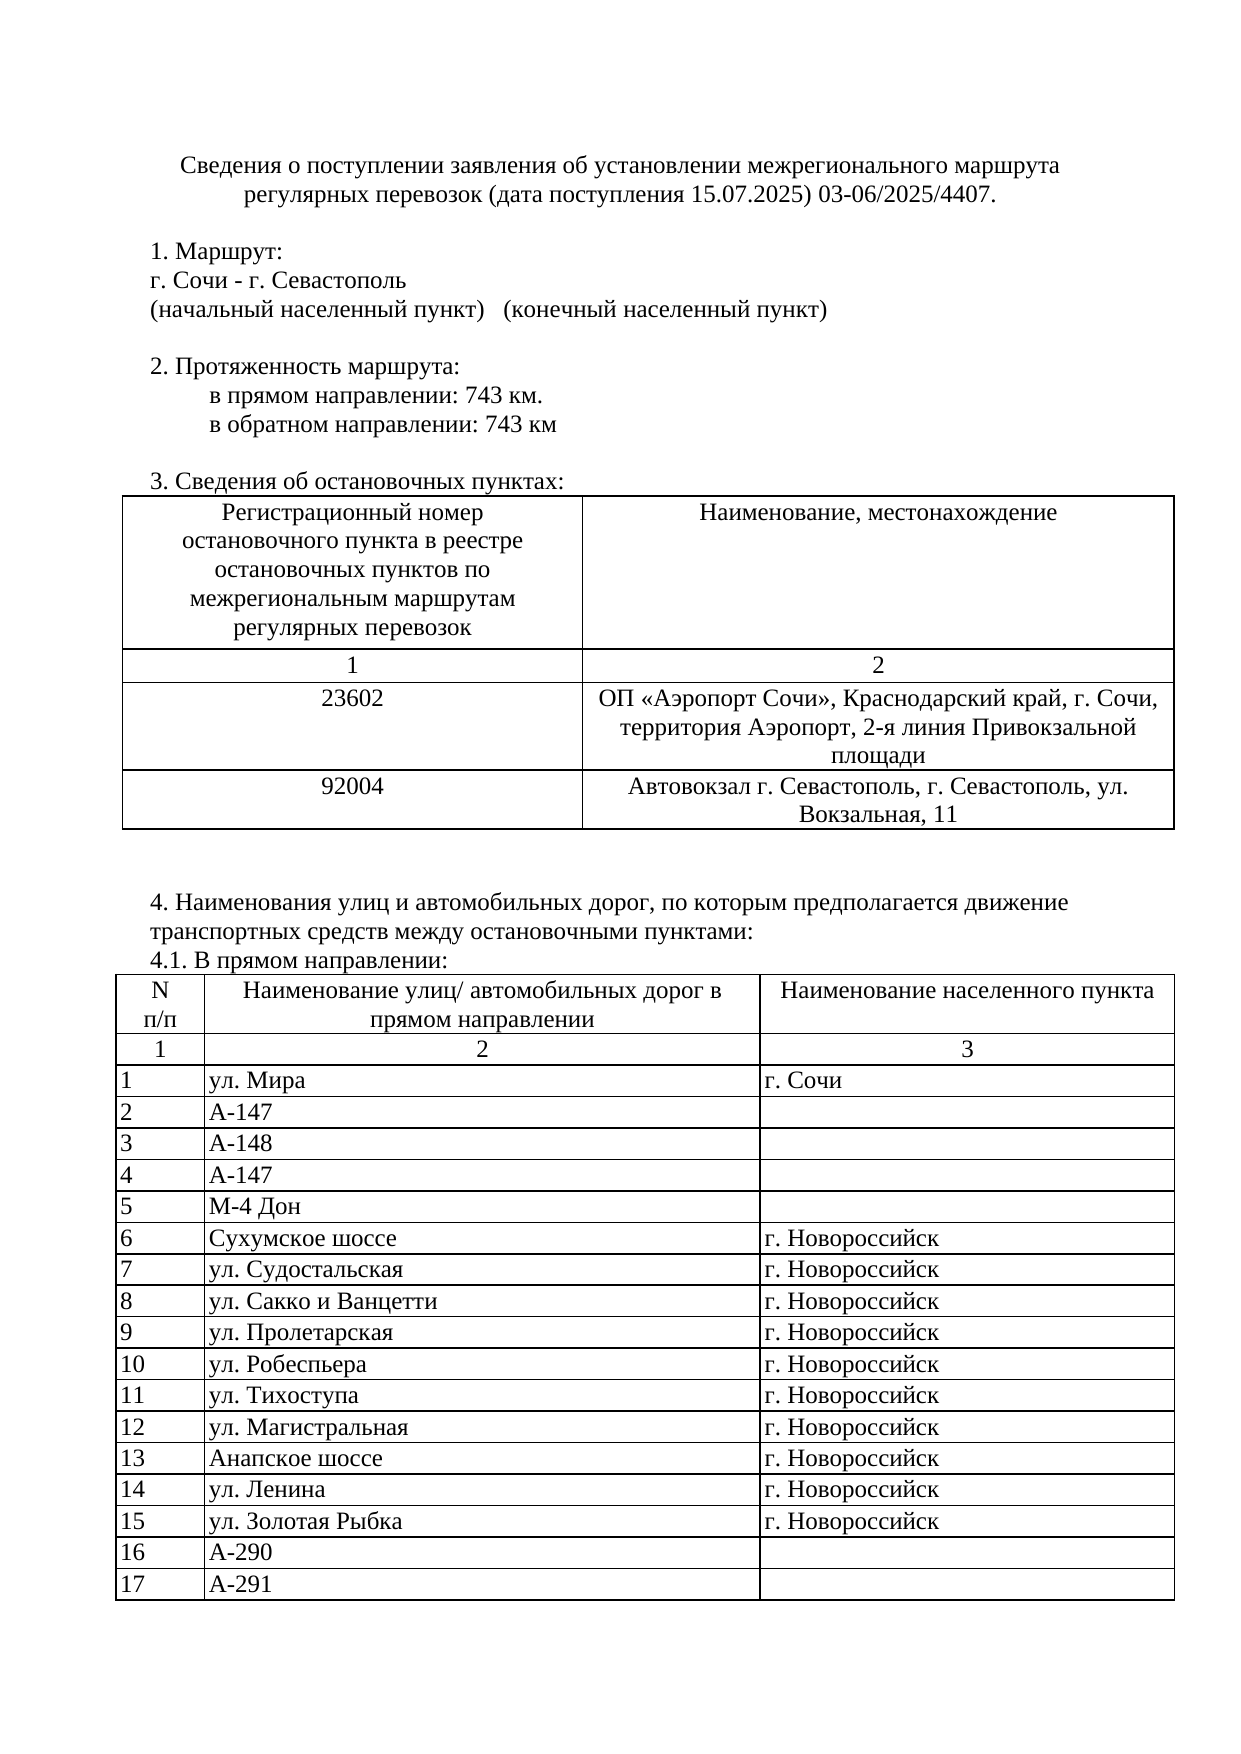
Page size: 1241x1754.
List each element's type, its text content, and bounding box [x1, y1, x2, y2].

table_cell 15 [117, 1506, 204, 1536]
table_cell г. Сочи [761, 1066, 1174, 1096]
text г. Сочи - г. Севастополь [150, 265, 1090, 294]
table_cell ул. Пролетарская [205, 1317, 759, 1347]
table_cell 17 [117, 1569, 204, 1599]
text в прямом направлении: 743 км. [150, 380, 1090, 409]
table_cell 16 [117, 1538, 204, 1567]
table_cell А-290 [205, 1538, 759, 1567]
table_cell ул. Магистральная [205, 1412, 759, 1442]
table_cell [761, 1538, 1174, 1567]
table_cell [761, 1160, 1174, 1190]
table_header Наименование населенного пункта [761, 975, 1174, 1033]
table_cell Анапское шоссе [205, 1443, 759, 1473]
table_cell ул. Ленина [205, 1475, 759, 1504]
text в обратном направлении: 743 км [150, 409, 1090, 437]
table_header Наименование, местонахождение [583, 497, 1173, 648]
table_cell 23602 [123, 683, 582, 769]
table_cell ул. Мира [205, 1066, 759, 1096]
table_cell 3 [117, 1129, 204, 1158]
table_cell 11 [117, 1380, 204, 1410]
table_cell А-148 [205, 1129, 759, 1158]
table_cell 2 [117, 1097, 204, 1127]
table_cell г. Новороссийск [761, 1443, 1174, 1473]
table_cell [761, 1569, 1174, 1599]
text Сведения о поступлении заявления об установлении межрегионального маршрута регулярных перевозок (дата поступления 15.07.2025) 03-06/2025/4407. [150, 150, 1090, 207]
text (начальный населенный пункт) (конечный населенный пункт) [150, 294, 1090, 322]
table_cell 5 [117, 1192, 204, 1221]
table_cell г. Новороссийск [761, 1223, 1174, 1253]
table_cell 4 [117, 1160, 204, 1190]
table_cell г. Новороссийск [761, 1286, 1174, 1316]
table_cell 13 [117, 1443, 204, 1473]
table_cell ул. Золотая Рыбка [205, 1506, 759, 1536]
table_cell ул. Робеспьера [205, 1349, 759, 1379]
table_cell Автовокзал г. Севастополь, г. Севастополь, ул. Вокзальная, 11 [583, 771, 1173, 828]
table_header Регистрационный номер остановочного пункта в реестре остановочных пунктов по межрегиональным маршрутам регулярных перевозок [123, 497, 582, 648]
table_header N п/п [117, 975, 204, 1033]
table_cell ул. Судостальская [205, 1255, 759, 1284]
table_cell [761, 1097, 1174, 1127]
table_cell г. Новороссийск [761, 1506, 1174, 1536]
table_cell [761, 1192, 1174, 1221]
table_cell 9 [117, 1317, 204, 1347]
text 2. Протяженность маршрута: [150, 351, 1090, 380]
table_cell Сухумское шоссе [205, 1223, 759, 1253]
table_cell 2 [583, 650, 1173, 681]
table_cell 92004 [123, 771, 582, 828]
table_cell г. Новороссийск [761, 1349, 1174, 1379]
table_cell ул. Сакко и Ванцетти [205, 1286, 759, 1316]
table_cell 8 [117, 1286, 204, 1316]
table_cell г. Новороссийск [761, 1475, 1174, 1504]
text 1. Маршрут: [150, 236, 1090, 265]
table_cell 1 [123, 650, 582, 681]
table_cell А-147 [205, 1097, 759, 1127]
table_cell 6 [117, 1223, 204, 1253]
table_cell М-4 Дон [205, 1192, 759, 1221]
table_cell г. Новороссийск [761, 1255, 1174, 1284]
table_cell ул. Тихоступа [205, 1380, 759, 1410]
table_cell 14 [117, 1475, 204, 1504]
table_cell 7 [117, 1255, 204, 1284]
table_cell [761, 1129, 1174, 1158]
table_cell 10 [117, 1349, 204, 1379]
table_cell 2 [205, 1034, 759, 1064]
table_cell г. Новороссийск [761, 1317, 1174, 1347]
table_cell А-291 [205, 1569, 759, 1599]
table_cell 1 [117, 1066, 204, 1096]
table_cell г. Новороссийск [761, 1412, 1174, 1442]
text 4.1. В прямом направлении: [150, 945, 1090, 973]
table_cell ОП «Аэропорт Сочи», Краснодарский край, г. Сочи, территория Аэропорт, 2-я линия Привокзальной площади [583, 683, 1173, 769]
table_header Наименование улиц/ автомобильных дорог в прямом направлении [205, 975, 759, 1033]
table_cell 3 [761, 1034, 1174, 1064]
table_cell г. Новороссийск [761, 1380, 1174, 1410]
text 3. Сведения об остановочных пунктах: [150, 466, 1090, 495]
table_cell 12 [117, 1412, 204, 1442]
table_cell 1 [117, 1034, 204, 1064]
text 4. Наименования улиц и автомобильных дорог, по которым предполагается движение транспортных средств между остановочными пунктами: [150, 887, 1090, 945]
table_cell А-147 [205, 1160, 759, 1190]
